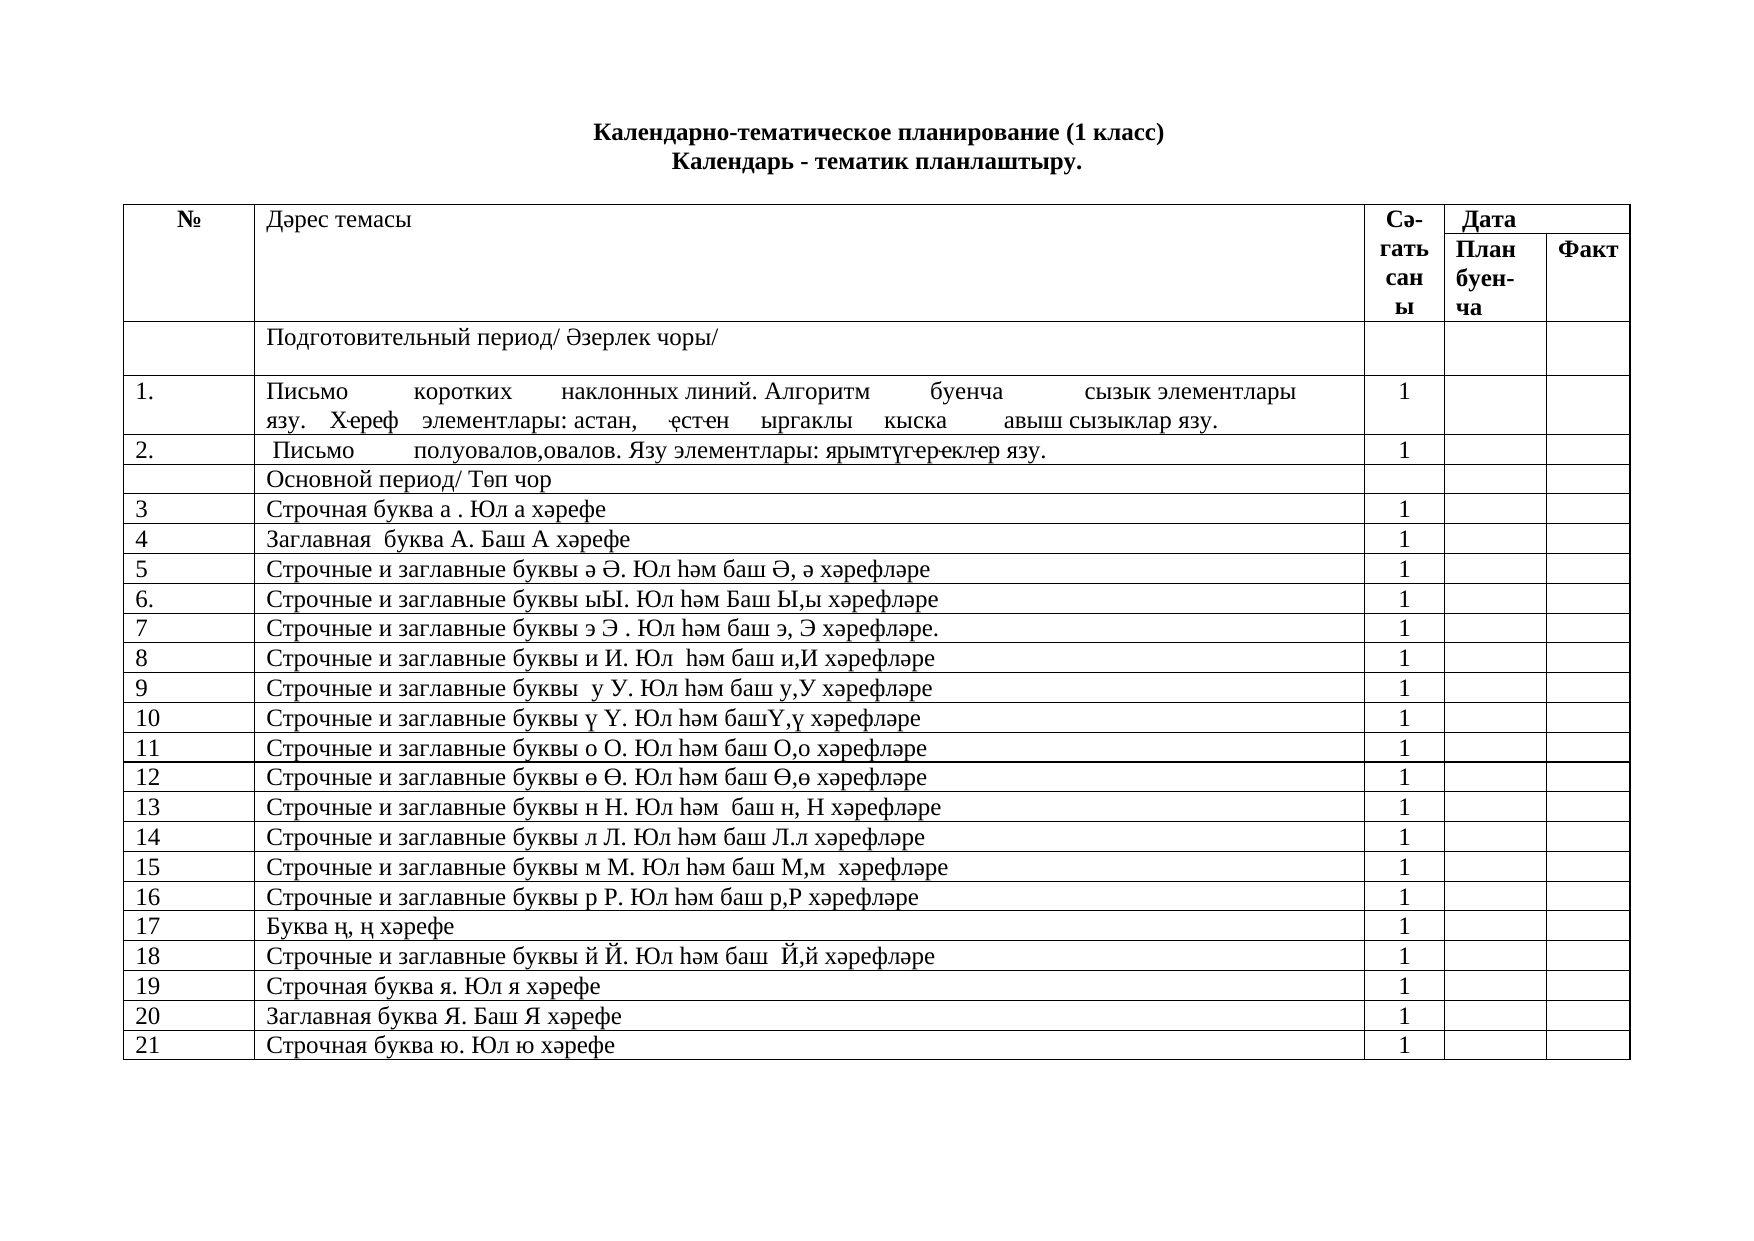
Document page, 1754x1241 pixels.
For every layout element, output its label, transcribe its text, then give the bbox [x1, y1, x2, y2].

table_cell Письмо коротких наклонных линий. Алгоритм буенча сызык элементлары язу. Хҽреф элементлары: астан, ҿстҽн ыргаклы кыска авыш сызыклар язу. [255, 376, 1364, 434]
table_cell [1547, 465, 1629, 493]
table_cell Строчные и заглавные буквы у У. Юл һәм баш у,У хәрефләре [255, 673, 1364, 702]
table_cell Строчные и заглавные буквы ыЫ. Юл һәм Баш Ы,ы хәрефләре [255, 584, 1364, 612]
table_cell [1547, 1031, 1629, 1059]
table_cell 1 [1365, 703, 1444, 732]
table_cell [1445, 643, 1546, 672]
table_cell 1 [1365, 643, 1444, 672]
table_cell 1 [1365, 822, 1444, 851]
table_cell 7 [124, 614, 254, 642]
table_cell [1547, 1001, 1629, 1029]
table_cell [1445, 792, 1546, 821]
table_header № [124, 205, 254, 321]
table_cell [1445, 376, 1546, 434]
table_header Сә-гать саны [1365, 205, 1444, 321]
table_cell 1 [1365, 614, 1444, 642]
table_cell 1 [1365, 911, 1444, 940]
table_cell [1547, 971, 1629, 1000]
table_cell Строчные и заглавные буквы ә Ә. Юл һәм баш Ә, ә хәрефләре [255, 554, 1364, 583]
table_cell 5 [124, 554, 254, 583]
table_cell 1 [1365, 673, 1444, 702]
table_cell 1 [1365, 376, 1444, 434]
table_cell [1445, 852, 1546, 881]
table_cell [1547, 376, 1629, 434]
table_cell [1445, 941, 1546, 970]
table_cell [1547, 882, 1629, 910]
table_cell Факт [1547, 234, 1629, 321]
table_cell Подготовительный период/ Әзерлек чоры/ [255, 322, 1364, 375]
table_cell 1 [1365, 524, 1444, 553]
table_cell 21 [124, 1031, 254, 1059]
table_cell Строчная буква а . Юл а хәрефе [255, 494, 1364, 523]
table_cell Заглавная буква Я. Баш Я хәрефе [255, 1001, 1364, 1029]
table_cell [1445, 971, 1546, 1000]
table_cell Строчные и заглавные буквы й Й. Юл һәм баш Й,й хәрефләре [255, 941, 1364, 970]
table_cell 8 [124, 643, 254, 672]
table_cell [1445, 733, 1546, 761]
table_cell 10 [124, 703, 254, 732]
table_cell [1365, 465, 1444, 493]
table_cell Строчные и заглавные буквы и И. Юл һәм баш и,И хәрефләре [255, 643, 1364, 672]
table_cell [1445, 1001, 1546, 1029]
table_cell [1445, 322, 1546, 375]
table_cell [1547, 792, 1629, 821]
table_cell [1445, 465, 1546, 493]
table_cell Письмо полуовалов,овалов. Язу элементлары: ярымтүгҽрҽклҽр язу. [255, 435, 1364, 463]
table_cell Строчные и заглавные буквы о О. Юл һәм баш О,о хәрефләре [255, 733, 1364, 761]
table_cell [1445, 435, 1546, 463]
table_cell [1547, 673, 1629, 702]
table_cell Строчная буква я. Юл я хәрефе [255, 971, 1364, 1000]
table_cell Строчные и заглавные буквы р Р. Юл һәм баш р,Р хәрефләре [255, 882, 1364, 910]
table_cell [1547, 941, 1629, 970]
table_cell Буква ң, ң хәрефе [255, 911, 1364, 940]
table_cell [1445, 911, 1546, 940]
table_cell 1 [1365, 792, 1444, 821]
table_cell [1445, 584, 1546, 612]
table_cell 1 [1365, 852, 1444, 881]
table_cell План буен-ча [1445, 234, 1546, 321]
table_cell 15 [124, 852, 254, 881]
table_cell [1547, 911, 1629, 940]
table_cell [1547, 703, 1629, 732]
table_cell Строчная буква ю. Юл ю хәрефе [255, 1031, 1364, 1059]
table_cell 1 [1365, 1001, 1444, 1029]
table_cell 1 [1365, 971, 1444, 1000]
table_cell 1. [124, 376, 254, 434]
table_cell [1547, 763, 1629, 791]
table_cell 1 [1365, 733, 1444, 761]
table_cell 1 [1365, 494, 1444, 523]
table_cell [1365, 322, 1444, 375]
table_cell Строчные и заглавные буквы ү Ү. Юл һәм башҮ,ү хәрефләре [255, 703, 1364, 732]
table_header Дата [1445, 205, 1629, 233]
table_cell 17 [124, 911, 254, 940]
table_cell 1 [1365, 1031, 1444, 1059]
table_cell [1547, 643, 1629, 672]
table_cell [1547, 554, 1629, 583]
table_cell 20 [124, 1001, 254, 1029]
table_cell [1547, 614, 1629, 642]
table_cell 1 [1365, 763, 1444, 791]
table_cell [1445, 763, 1546, 791]
table_cell [1445, 524, 1546, 553]
text Календарно-тематическое планирование (1 класс) [118, 117, 1636, 146]
table_cell [1445, 494, 1546, 523]
table_cell Заглавная буква А. Баш А хәрефе [255, 524, 1364, 553]
table_cell [1547, 584, 1629, 612]
table_cell Строчные и заглавные буквы э Э . Юл һәм баш э, Э хәрефләре. [255, 614, 1364, 642]
table_cell Строчные и заглавные буквы м М. Юл һәм баш М,м хәрефләре [255, 852, 1364, 881]
table_cell 1 [1365, 941, 1444, 970]
table_cell [1445, 882, 1546, 910]
table_cell [1445, 703, 1546, 732]
table_cell [1547, 822, 1629, 851]
table_cell [1445, 614, 1546, 642]
table_cell 9 [124, 673, 254, 702]
table_cell 1 [1365, 554, 1444, 583]
table_cell [124, 322, 254, 375]
text Календарь - тематик планлаштыру. [118, 146, 1636, 175]
table_cell [1445, 822, 1546, 851]
table_cell 19 [124, 971, 254, 1000]
table_cell [1547, 494, 1629, 523]
table_cell 6. [124, 584, 254, 612]
table_cell 1 [1365, 435, 1444, 463]
table_cell Основной период/ Төп чор [255, 465, 1364, 493]
table_cell [1547, 322, 1629, 375]
table_cell 13 [124, 792, 254, 821]
table_cell 16 [124, 882, 254, 910]
table_cell Строчные и заглавные буквы н Н. Юл һәм баш н, Н хәрефләре [255, 792, 1364, 821]
table_cell 11 [124, 733, 254, 761]
table_cell 1 [1365, 882, 1444, 910]
table_cell 1 [1365, 584, 1444, 612]
table_cell 3 [124, 494, 254, 523]
table_header Дәрес темасы [255, 205, 1364, 321]
table_cell [1445, 1031, 1546, 1059]
table_cell [1445, 554, 1546, 583]
table_cell Строчные и заглавные буквы л Л. Юл һәм баш Л.л хәрефләре [255, 822, 1364, 851]
table_cell 4 [124, 524, 254, 553]
table_cell [124, 465, 254, 493]
table_cell [1547, 435, 1629, 463]
table_cell 2. [124, 435, 254, 463]
table_cell 18 [124, 941, 254, 970]
table_cell [1547, 733, 1629, 761]
table_cell 14 [124, 822, 254, 851]
table_cell 12 [124, 763, 254, 791]
table_cell [1547, 852, 1629, 881]
table_cell [1445, 673, 1546, 702]
table_cell Строчные и заглавные буквы ө Ө. Юл һәм баш Ө,ө хәрефләре [255, 763, 1364, 791]
table_cell [1547, 524, 1629, 553]
